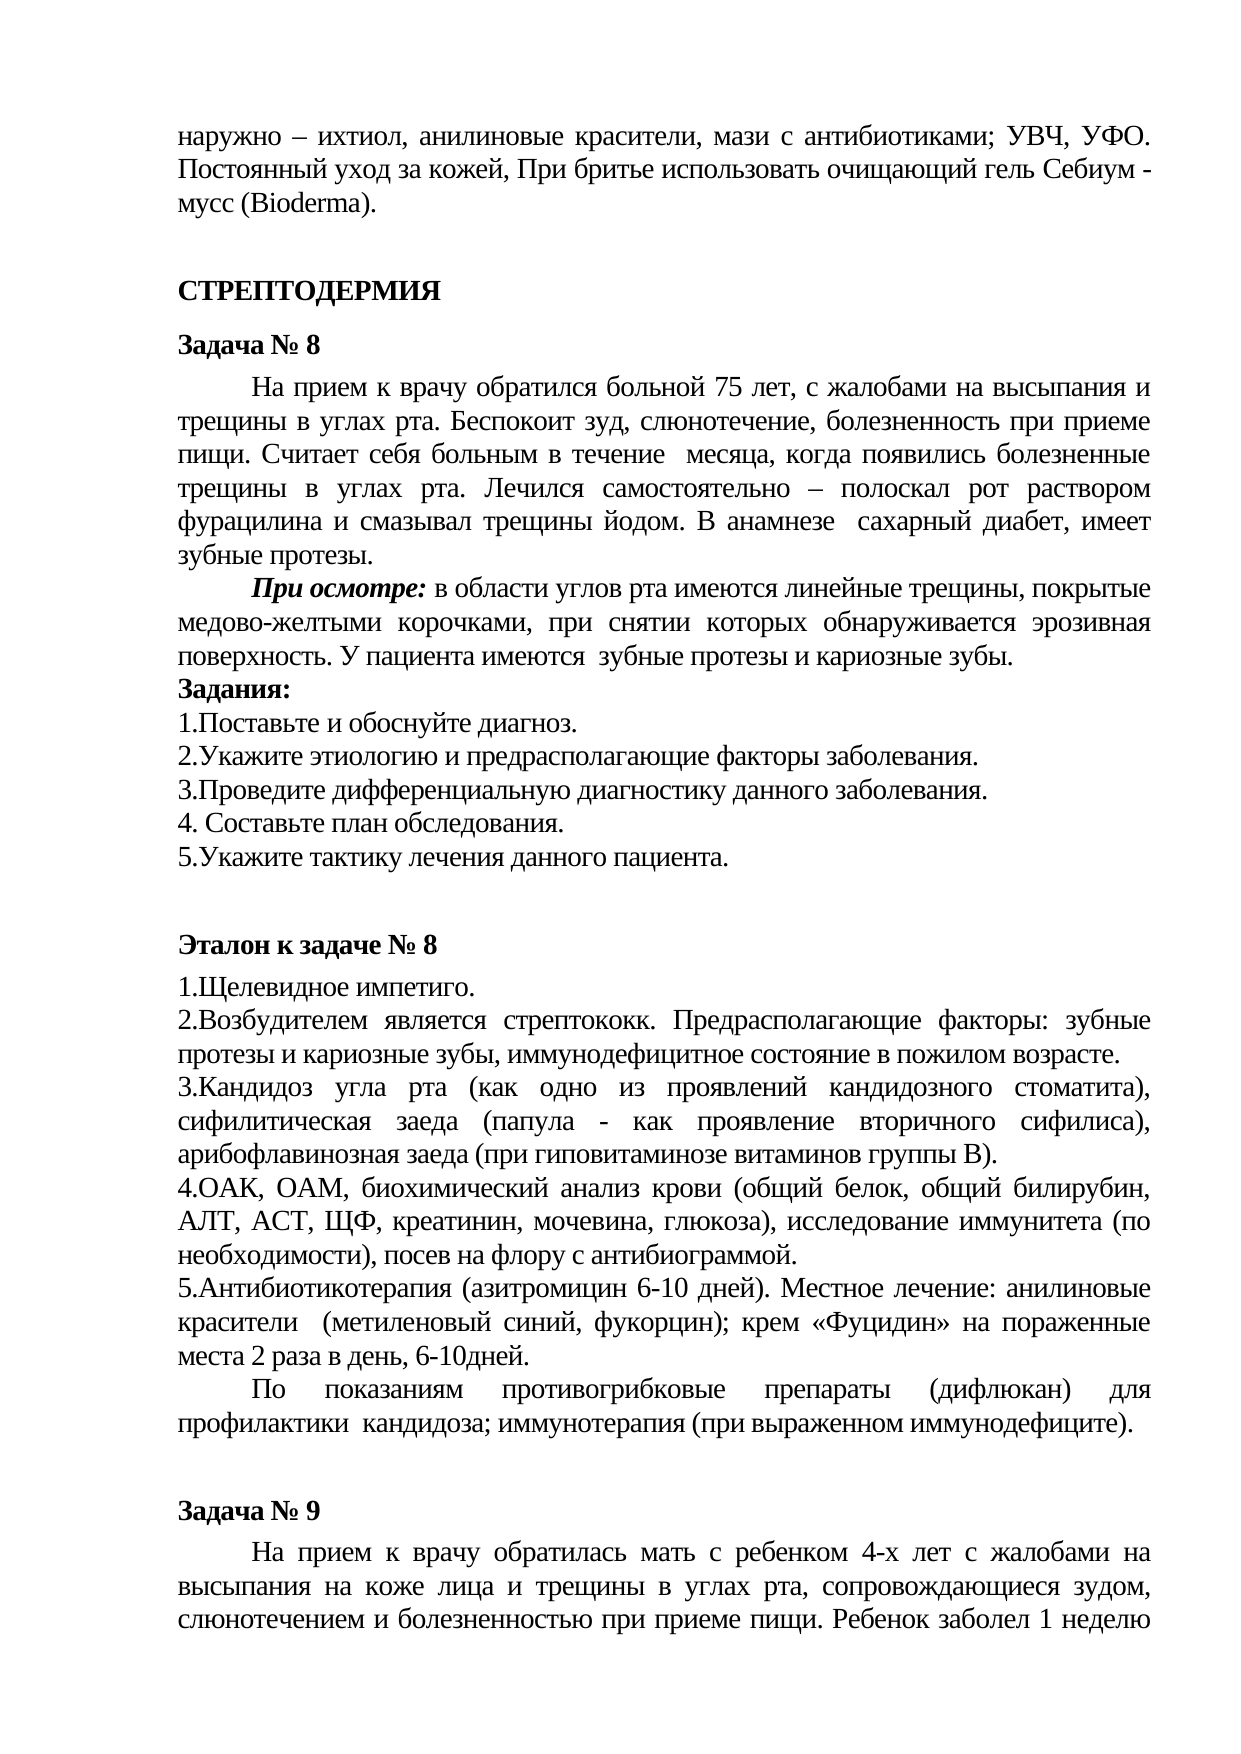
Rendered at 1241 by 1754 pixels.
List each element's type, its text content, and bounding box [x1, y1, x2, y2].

text 4. Составьте план обследования. [177, 805, 1152, 839]
text 2.Возбудителем является стрептококк. Предрасполагающие факторы: зубные протезы и кариозные зубы, иммунодефицитное состояние в пожилом возрасте. [177, 1002, 1152, 1069]
text 1.Щелевидное импетиго. [177, 969, 1152, 1002]
text Задания: [177, 671, 1152, 705]
text 5.Укажите тактику лечения данного пациента. [177, 839, 1152, 872]
text По показаниям противогрибковые препараты (дифлюкан) для профилактики кандидоза; иммунотерапия (при выраженном иммунодефиците). [177, 1371, 1152, 1438]
text 4.ОАК, ОАМ, биохимический анализ крови (общий белок, общий билирубин, АЛТ, АСТ, ЩФ, креатинин, мочевина, глюкоза), исследование иммунитета (по необходимости), посев на флору с антибиограммой. [177, 1170, 1152, 1271]
text На прием к врачу обратился больной 75 лет, с жалобами на высыпания и трещины в углах рта. Беспокоит зуд, слюнотечение, болезненность при приеме пищи. Считает себя больным в течение месяца, когда появились болезненные трещины в углах рта. Лечился самостоятельно – полоскал рот раствором фурацилина и смазывал трещины йодом. В анамнезе сахарный диабет, имеет зубные протезы. [177, 369, 1152, 571]
text 5.Антибиотикотерапия (азитромицин 6-10 дней). Местное лечение: анилиновые красители (метиленовый синий, фукорцин); крем «Фуцидин» на пораженные места 2 раза в день, 6-10дней. [177, 1271, 1152, 1371]
text Задача № 8 [177, 327, 1152, 361]
text 3.Проведите дифференциальную диагностику данного заболевания. [177, 772, 1152, 805]
text Задача № 9 [177, 1493, 1152, 1526]
text СТРЕПТОДЕРМИЯ [177, 273, 1152, 307]
text 2.Укажите этиологию и предрасполагающие факторы заболевания. [177, 738, 1152, 772]
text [177, 1534, 1152, 1635]
text Эталон к задаче № 8 [177, 927, 1152, 960]
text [177, 118, 1152, 219]
text 3.Кандидоз угла рта (как одно из проявлений кандидозного стоматита), сифилитическая заеда (папула - как проявление вторичного сифилиса), арибофлавинозная заеда (при гиповитаминозе витаминов группы В). [177, 1069, 1152, 1170]
text 1.Поставьте и обоснуйте диагноз. [177, 705, 1152, 738]
text При осмотре: в области углов рта имеются линейные трещины, покрытые медово-желтыми корочками, при снятии которых обнаруживается эрозивная поверхность. У пациента имеются зубные протезы и кариозные зубы. [177, 571, 1152, 671]
